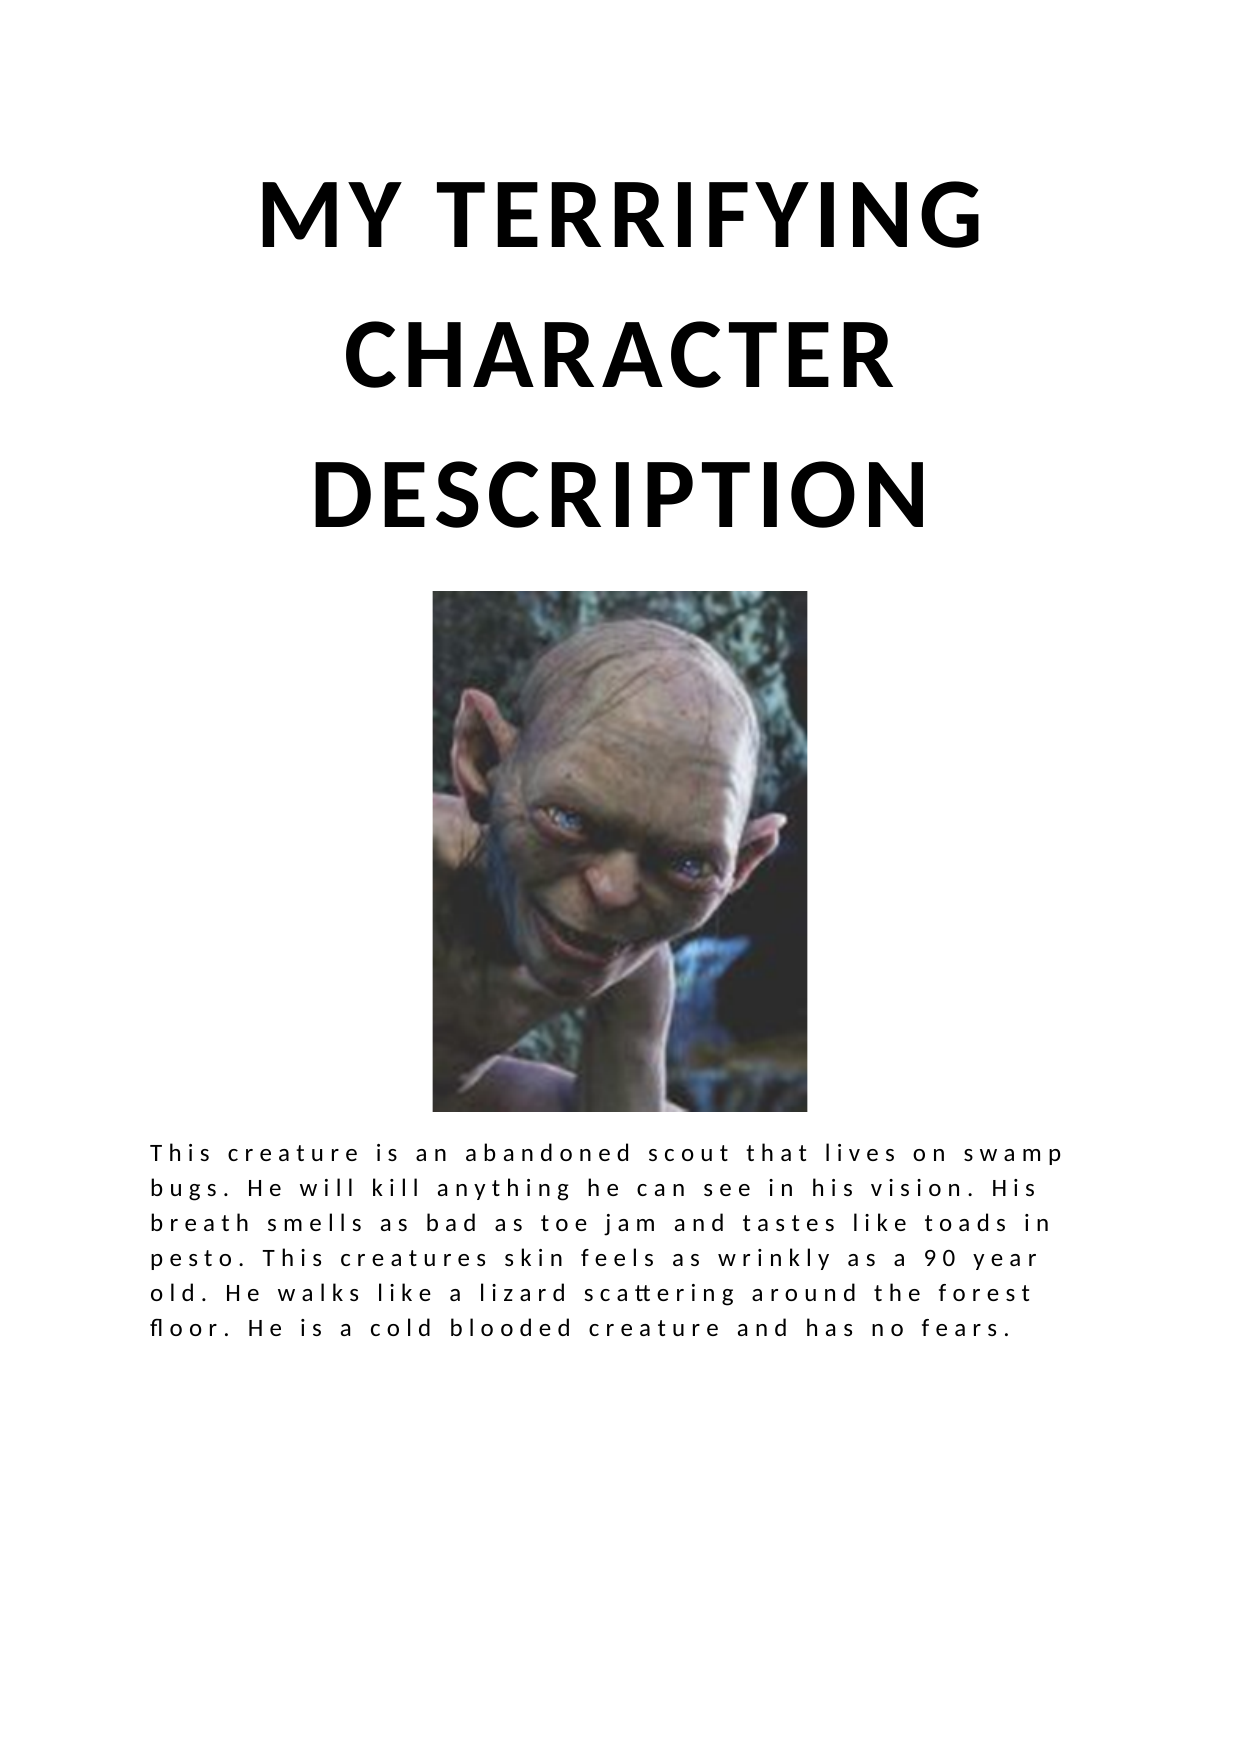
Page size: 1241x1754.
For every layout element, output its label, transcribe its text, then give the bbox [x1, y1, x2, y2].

picture [432, 591, 808, 1112]
text This creature is an abandoned scout that lives on swamp bugs. He will kill anything he can see in his vision. His breath smells as bad as toe jam and tastes like toads in pesto. This creatures skin feels as wrinkly as a 90 year old. He walks like a lizard scattering around the forest floor. He is a cold blooded creature and has no fears. [150, 1137, 1090, 1342]
text MY TERRIFYING CHARACTER DESCRIPTION [150, 150, 1090, 553]
